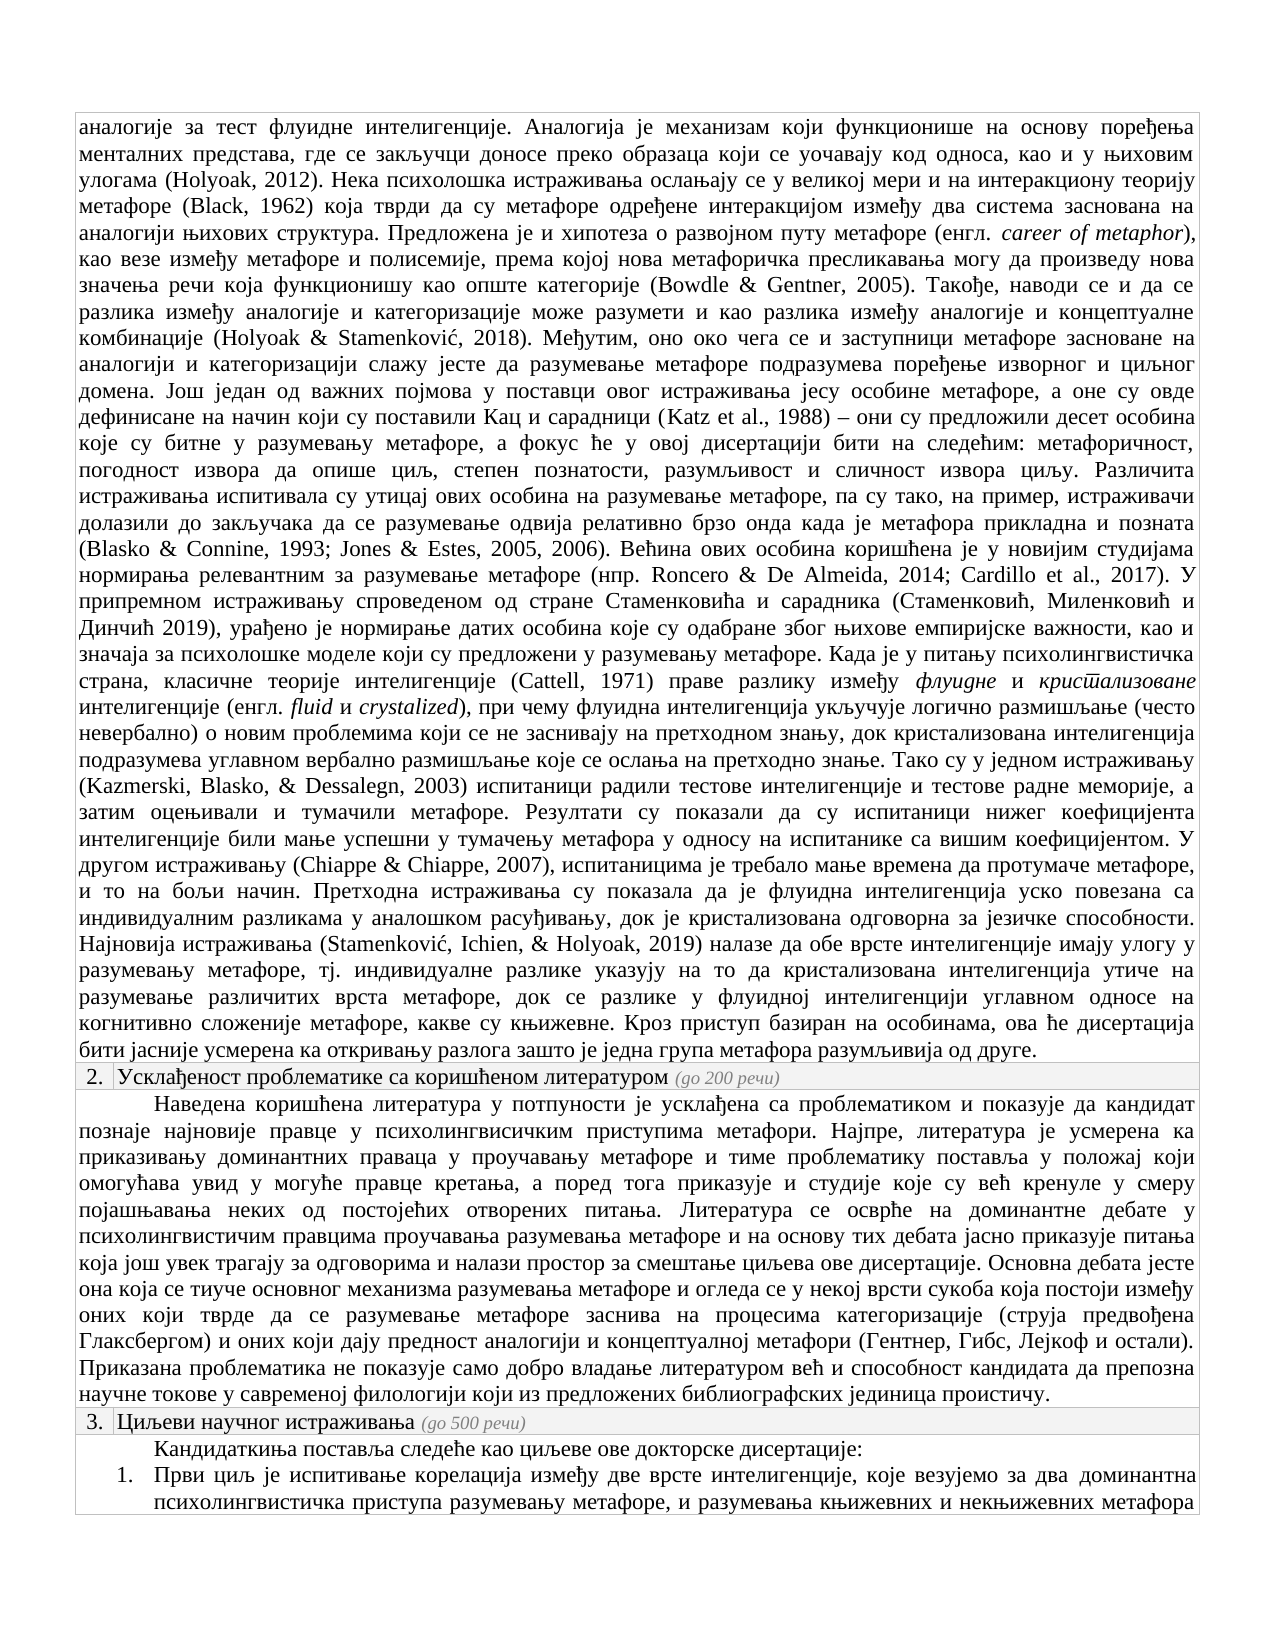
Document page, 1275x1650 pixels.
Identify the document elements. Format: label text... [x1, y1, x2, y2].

table_cell 3. [76, 1408, 113, 1434]
table_cell Усклађеност проблематике са коришћеном литературом (до 200 речи) [114, 1063, 1199, 1089]
table_cell 2. [76, 1063, 113, 1089]
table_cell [76, 113, 1199, 1062]
table_cell Циљеви научног истраживања (до 500 речи) [114, 1408, 1199, 1434]
table_cell Наведена коришћена литература у потпуности је усклађена са проблематиком и показује да кандидат познаје најновије правце у психолингвисичким приступима метафори. Најпре, литература је усмерена ка приказивању доминантних праваца у проучавању метафоре и тиме проблематику поставља у положај који омогућава увид у могуће правце кретања, а поред тога приказује и студије које су већ кренуле у смеру појашњавања неких од постојећих отворених питања. Литература се осврће на доминантне дебате у психолингвистичим правцима проучавања разумевања метафоре и на основу тих дебата јасно приказује питања која још увек трагају за одговорима и налази простор за смештање циљева ове дисертације. Основна дебата јесте она која се тиуче основног механизма разумевања метафоре и огледа се у некој врсти сукоба која постоји између оних који тврде да се разумевање метафоре заснива на процесима категоризације (струја предвођена Глаксбергом) и оних који дају предност аналогији и концептуалној метафори (Гентнер, Гибс, Лејкоф и остали). Приказана проблематика не показује само добро владање литературом већ и способност кандидата да препозна научне токове у савременој филологији који из предложених библиографских јединица проистичу. [76, 1090, 1199, 1407]
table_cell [76, 1435, 1199, 1514]
